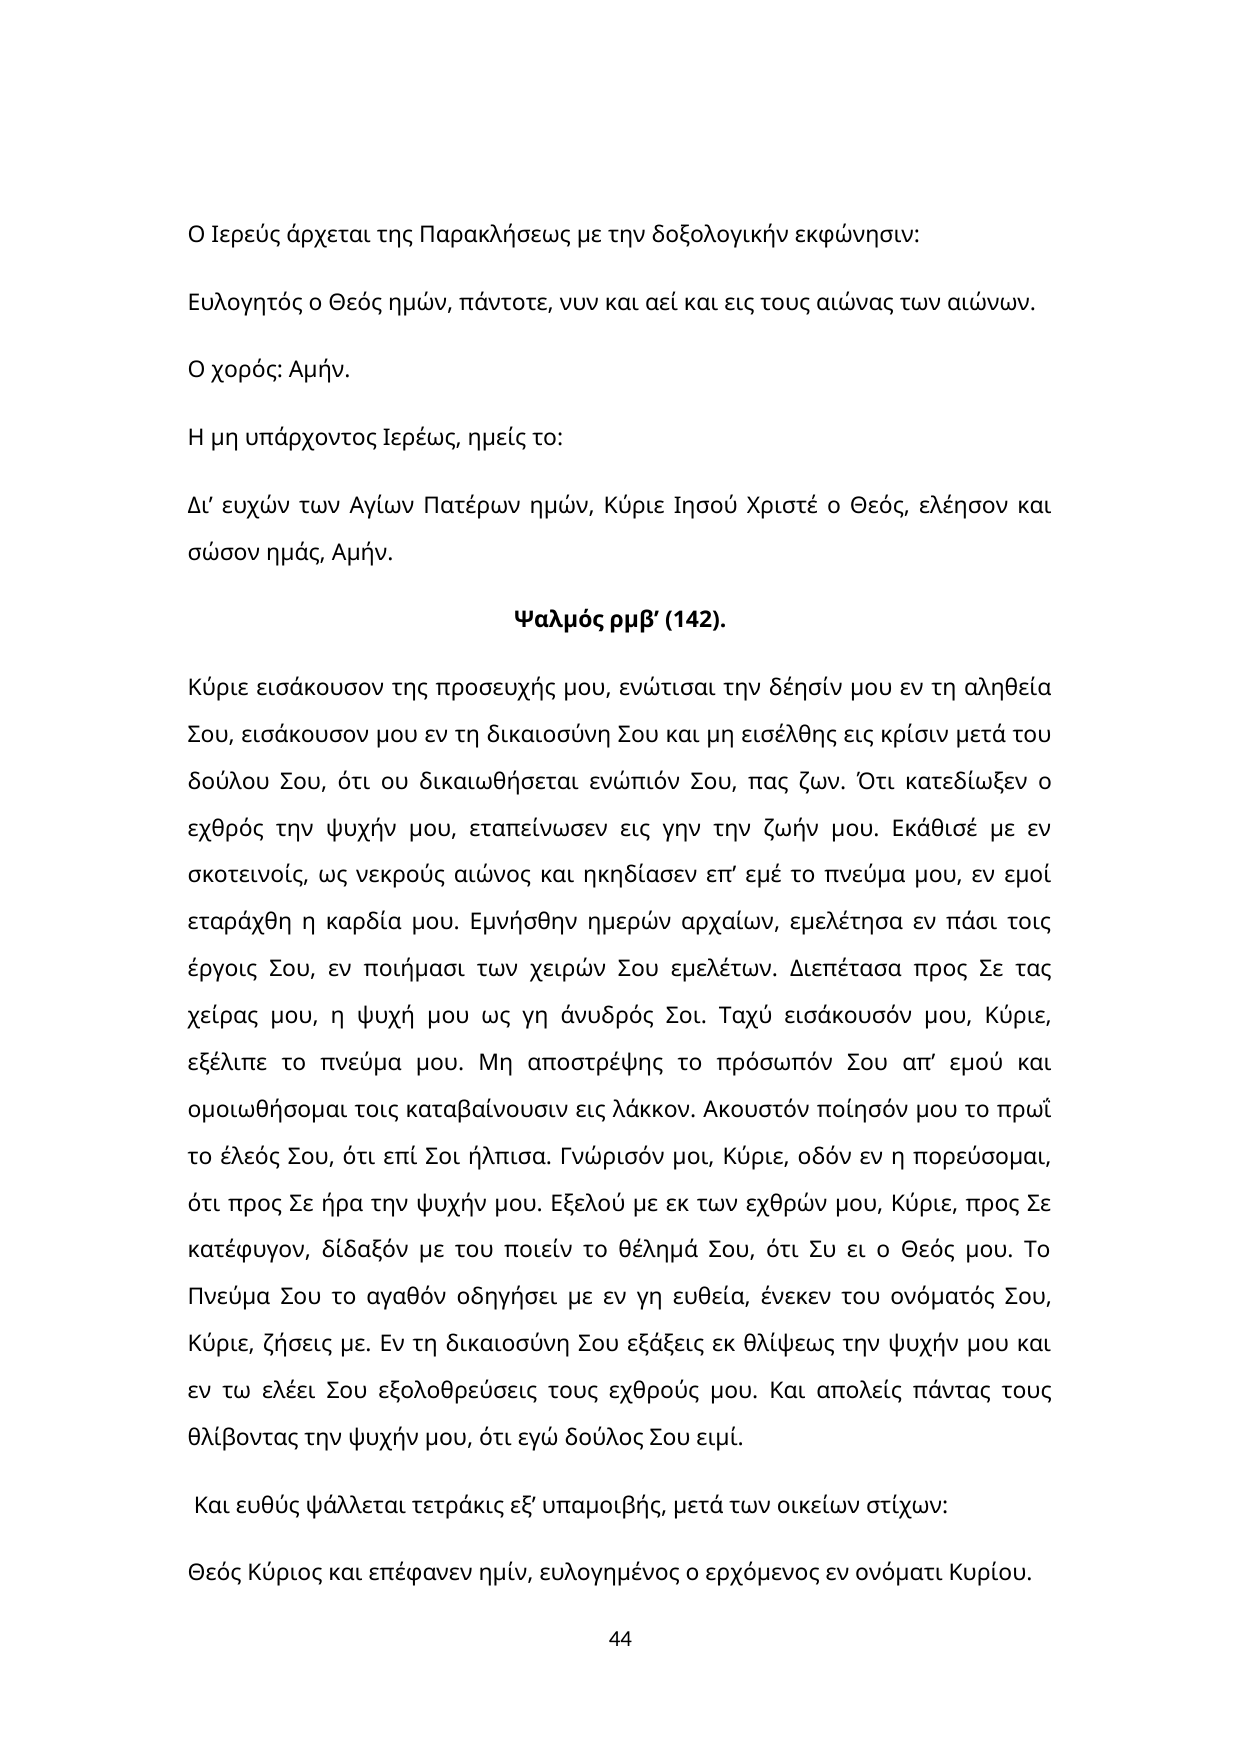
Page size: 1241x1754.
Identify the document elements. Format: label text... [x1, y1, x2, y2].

text Ο χορός: Αμήν. [187, 353, 1053, 384]
text Η μη υπάρχοντος Ιερέως, ημείς το: [187, 421, 1053, 452]
text Ο Ιερεύς άρχεται της Παρακλήσεως με την δοξολογικήν εκφώνησιν: [187, 218, 1053, 249]
text Ευλογητός ο Θεός ημών, πάντοτε, νυν και αεί και εις τους αιώνας των αιώνων. [187, 285, 1053, 317]
text Κύριε εισάκουσον της προσευχής μου, ενώτισαι την δέησίν μου εν τη αληθεία Σου, εισάκουσον μου εν τη δικαιοσύνη Σου και μη εισέλθης εις κρίσιν μετά του δούλου Σου, ότι ου δικαιωθήσεται ενώπιόν Σου, πας ζων. Ότι κατεδίωξεν ο εχθρός την ψυχήν μου, εταπείνωσεν εις γην την ζωήν μου. Εκάθισέ με εν σκοτεινοίς, ως νεκρούς αιώνος και ηκηδίασεν επ’ εμέ το πνεύμα μου, εν εμοί εταράχθη η καρδία μου. Εμνήσθην ημερών αρχαίων, εμελέτησα εν πάσι τοις έργοις Σου, εν ποιήμασι των χειρών Σου εμελέτων. Διεπέτασα προς Σε τας χείρας μου, η ψυχή μου ως γη άνυδρός Σοι. Ταχύ εισάκουσόν μου, Κύριε, εξέλιπε το πνεύμα μου. Μη αποστρέψης το πρόσωπόν Σου απ’ εμού και ομοιωθήσομαι τοις καταβαίνουσιν εις λάκκον. Ακουστόν ποίησόν μου το πρωΐ το έλεός Σου, ότι επί Σοι ήλπισα. Γνώρισόν μοι, Κύριε, οδόν εν η πορεύσομαι, ότι προς Σε ήρα την ψυχήν μου. Εξελού με εκ των εχθρών μου, Κύριε, προς Σε κατέφυγον, δίδαξόν με του ποιείν το θέλημά Σου, ότι Συ ει ο Θεός μου. Το Πνεύμα Σου το αγαθόν οδηγήσει με εν γη ευθεία, ένεκεν του ονόματός Σου, Κύριε, ζήσεις με. Εν τη δικαιοσύνη Σου εξάξεις εκ θλίψεως την ψυχήν μου και εν τω ελέει Σου εξολοθρεύσεις τους εχθρούς μου. Και απολείς πάντας τους θλίβοντας την ψυχήν μου, ότι εγώ δούλος Σου ειμί. [187, 671, 1053, 1452]
text Ψαλμός ρμβ’ (142). [187, 603, 1053, 634]
text Δι’ ευχών των Αγίων Πατέρων ημών, Κύριε Ιησού Χριστέ ο Θεός, ελέησον και σώσον ημάς, Αμήν. [187, 488, 1053, 567]
text Θεός Κύριος και επέφανεν ημίν, ευλογημένος ο ερχόμενος εν ονόματι Κυρίου. [187, 1556, 1053, 1587]
text Και ευθύς ψάλλεται τετράκις εξ’ υπαμοιβής, μετά των οικείων στίχων: [187, 1488, 1053, 1520]
